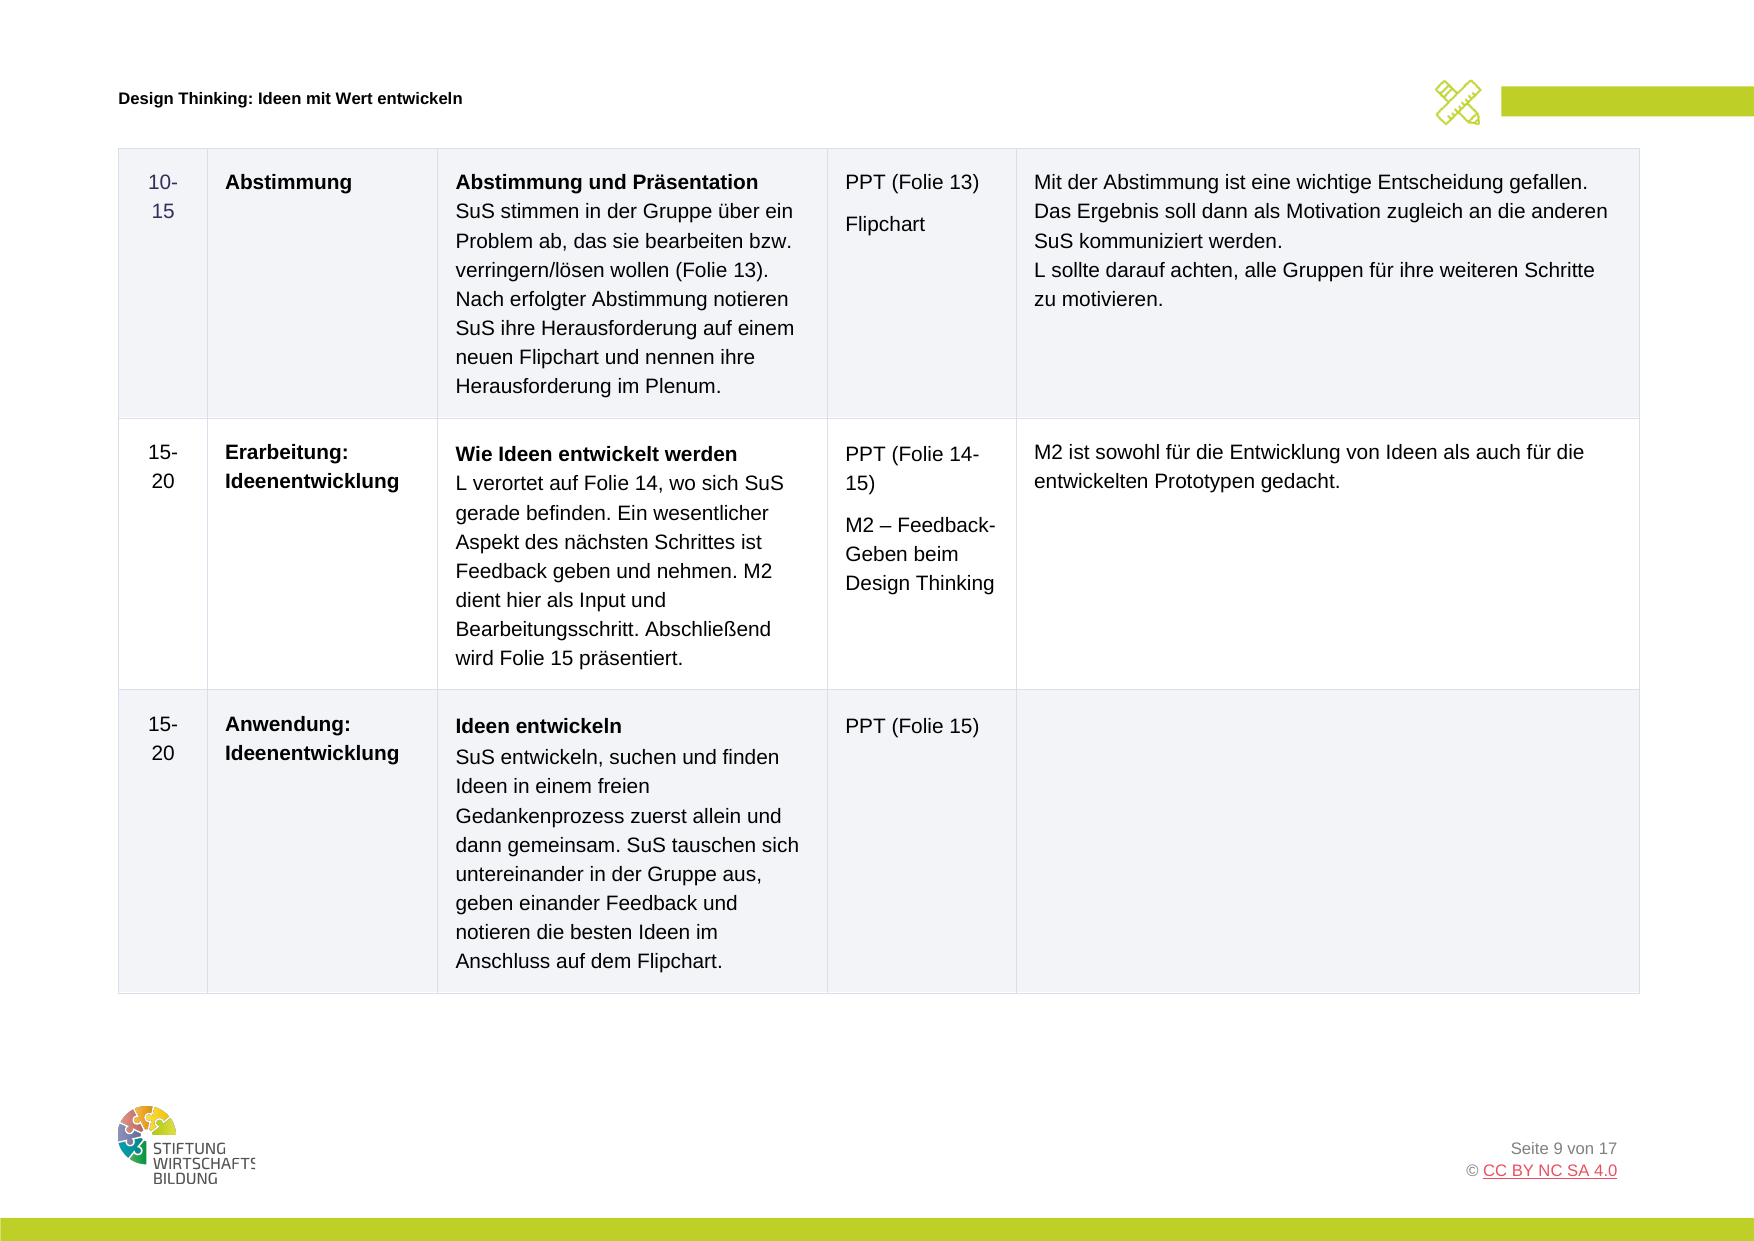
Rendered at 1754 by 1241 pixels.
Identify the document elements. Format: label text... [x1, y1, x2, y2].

table_cell M2 ist sowohl für die Entwicklung von Ideen als auch für die entwickelten Prototypen gedacht. [1017, 419, 1639, 689]
table_cell Abstimmung [208, 149, 437, 417]
table_cell Abstimmung und Präsentation SuS stimmen in der Gruppe über ein Problem ab, das sie bearbeiten bzw. verringern/lösen wollen (Folie 13). Nach erfolgter Abstimmung notieren SuS ihre Herausforderung auf einem neuen Flipchart und nennen ihre Herausforderung im Plenum. [438, 149, 827, 417]
table_cell 15-20 [119, 419, 207, 689]
table_cell Erarbeitung: Ideenentwicklung [208, 419, 437, 689]
table_cell [1017, 690, 1639, 992]
table_cell 15-20 [119, 690, 207, 992]
table_cell PPT (Folie 13) Flipchart [828, 149, 1016, 417]
picture [117, 1105, 256, 1185]
table_cell 10-15 [119, 149, 207, 417]
table_cell PPT (Folie 15) [828, 690, 1016, 992]
table_cell Ideen entwickeln SuS entwickeln, suchen und finden Ideen in einem freien Gedankenprozess zuerst allein und dann gemeinsam. SuS tauschen sich untereinander in der Gruppe aus, geben einander Feedback und notieren die besten Ideen im Anschluss auf dem Flipchart. [438, 690, 827, 992]
table_cell Anwendung: Ideenentwicklung [208, 690, 437, 992]
table_cell Mit der Abstimmung ist eine wichtige Entscheidung gefallen. Das Ergebnis soll dann als Motivation zugleich an die anderen SuS kommuniziert werden. L sollte darauf achten, alle Gruppen für ihre weiteren Schritte zu motivieren. [1017, 149, 1639, 417]
table_cell Wie Ideen entwickelt werden L verortet auf Folie 14, wo sich SuS gerade befinden. Ein wesentlicher Aspekt des nächsten Schrittes ist Feedback geben und nehmen. M2 dient hier als Input und Bearbeitungsschritt. Abschließend wird Folie 15 präsentiert. [438, 419, 827, 689]
table_cell PPT (Folie 14-15) M2 – Feedback-Geben beim Design Thinking [828, 419, 1016, 689]
picture [1434, 78, 1482, 126]
